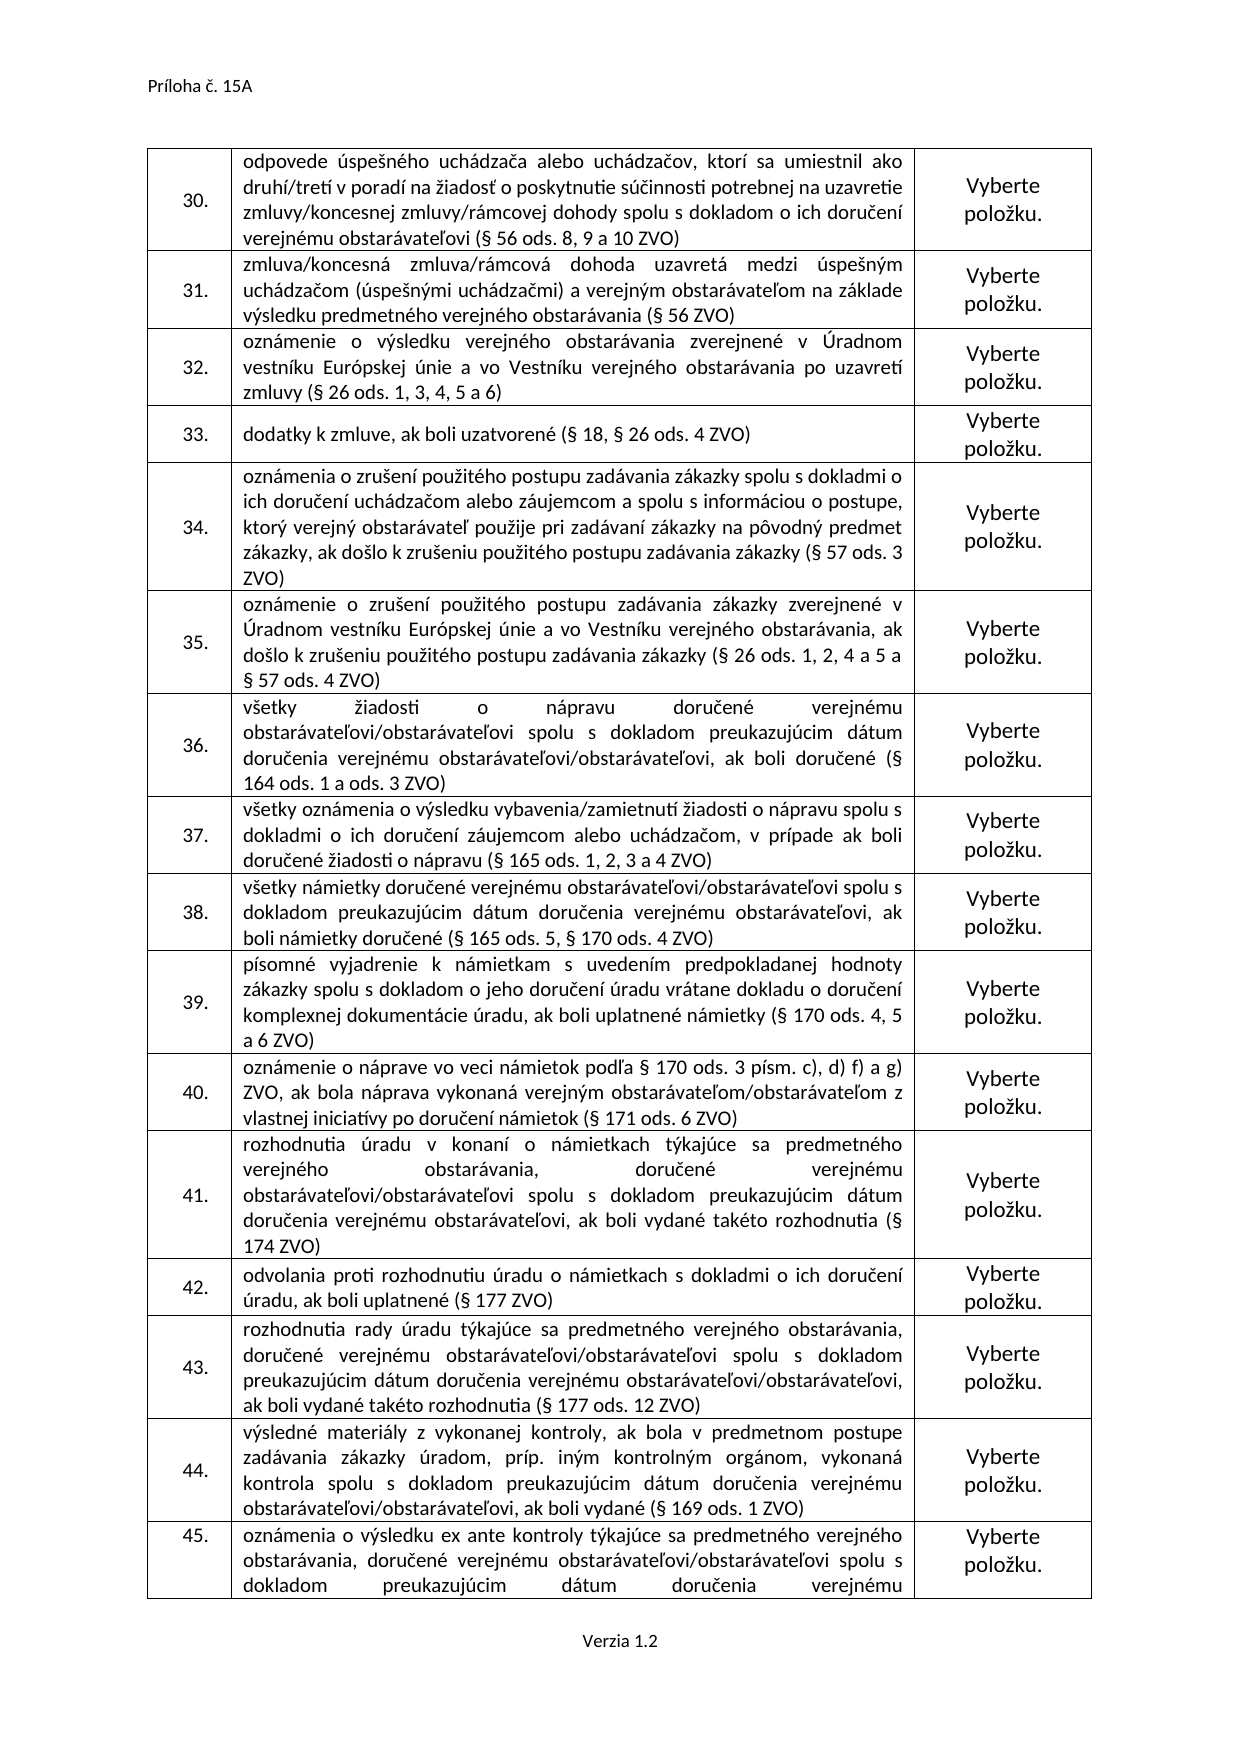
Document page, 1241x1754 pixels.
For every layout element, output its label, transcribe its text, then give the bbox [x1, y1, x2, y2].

table_cell [148, 694, 231, 796]
table_cell výsledné materiály z vykonanej kontroly, ak bola v predmetnom postupe zadávania zákazky úradom, príp. iným kontrolným orgánom, vykonaná kontrola spolu s dokladom preukazujúcim dátum doručenia verejnému obstarávateľovi/obstarávateľovi, ak boli vydané (§ 169 ods. 1 ZVO) [232, 1419, 914, 1521]
table_cell oznámenie o výsledku verejného obstarávania zverejnené v Úradnom vestníku Európskej únie a vo Vestníku verejného obstarávania po uzavretí zmluvy (§ 26 ods. 1, 3, 4, 5 a 6) [232, 329, 914, 405]
table_cell [148, 1316, 231, 1418]
table_cell odvolania proti rozhodnutiu úradu o námietkach s dokladmi o ich doručení úradu, ak boli uplatnené (§ 177 ZVO) [232, 1259, 914, 1315]
table_cell písomné vyjadrenie k námietkam s uvedením predpokladanej hodnoty zákazky spolu s dokladom o jeho doručení úradu vrátane dokladu o doručení komplexnej dokumentácie úradu, ak boli uplatnené námietky (§ 170 ods. 4, 5 a 6 ZVO) [232, 951, 914, 1053]
table_cell [148, 406, 231, 462]
table_cell [148, 463, 231, 590]
table_cell [148, 329, 231, 405]
table_cell [148, 591, 231, 693]
table_cell [148, 797, 231, 873]
table_cell oznámenia o zrušení použitého postupu zadávania zákazky spolu s dokladmi o ich doručení uchádzačom alebo záujemcom a spolu s informáciou o postupe, ktorý verejný obstarávateľ použije pri zadávaní zákazky na pôvodný predmet zákazky, ak došlo k zrušeniu použitého postupu zadávania zákazky (§ 57 ods. 3 ZVO) [232, 463, 914, 590]
table_cell oznámenie o zrušení použitého postupu zadávania zákazky zverejnené v Úradnom vestníku Európskej únie a vo Vestníku verejného obstarávania, ak došlo k zrušeniu použitého postupu zadávania zákazky (§ 26 ods. 1, 2, 4 a 5 a § 57 ods. 4 ZVO) [232, 591, 914, 693]
table_cell rozhodnutia úradu v konaní o námietkach týkajúce sa predmetného verejného obstarávania, doručené verejnému obstarávateľovi/obstarávateľovi spolu s dokladom preukazujúcim dátum doručenia verejnému obstarávateľovi, ak boli vydané takéto rozhodnutia (§ 174 ZVO) [232, 1131, 914, 1258]
table_cell všetky oznámenia o výsledku vybavenia/zamietnutí žiadosti o nápravu spolu s dokladmi o ich doručení záujemcom alebo uchádzačom, v prípade ak boli doručené žiadosti o nápravu (§ 165 ods. 1, 2, 3 a 4 ZVO) [232, 797, 914, 873]
table_cell všetky žiadosti o nápravu doručené verejnému obstarávateľovi/obstarávateľovi spolu s dokladom preukazujúcim dátum doručenia verejnému obstarávateľovi/obstarávateľovi, ak boli doručené (§ 164 ods. 1 a ods. 3 ZVO) [232, 694, 914, 796]
table_cell [148, 1522, 231, 1598]
table_cell [148, 1131, 231, 1258]
table_cell [148, 1259, 231, 1315]
table_cell oznámenie o náprave vo veci námietok podľa § 170 ods. 3 písm. c), d) f) a g) ZVO, ak bola náprava vykonaná verejným obstarávateľom/obstarávateľom z vlastnej iniciatívy po doručení námietok (§ 171 ods. 6 ZVO) [232, 1054, 914, 1130]
table_cell všetky námietky doručené verejnému obstarávateľovi/obstarávateľovi spolu s dokladom preukazujúcim dátum doručenia verejnému obstarávateľovi, ak boli námietky doručené (§ 165 ods. 5, § 170 ods. 4 ZVO) [232, 874, 914, 950]
table_cell [148, 1054, 231, 1130]
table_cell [232, 1522, 914, 1598]
table_cell [148, 874, 231, 950]
table_cell odpovede úspešného uchádzača alebo uchádzačov, ktorí sa umiestnil ako druhí/tretí v poradí na žiadosť o poskytnutie súčinnosti potrebnej na uzavretie zmluvy/koncesnej zmluvy/rámcovej dohody spolu s dokladom o ich doručení verejnému obstarávateľovi (§ 56 ods. 8, 9 a 10 ZVO) [232, 149, 914, 250]
table_cell [148, 251, 231, 328]
table_cell rozhodnutia rady úradu týkajúce sa predmetného verejného obstarávania, doručené verejnému obstarávateľovi/obstarávateľovi spolu s dokladom preukazujúcim dátum doručenia verejnému obstarávateľovi/obstarávateľovi, ak boli vydané takéto rozhodnutia (§ 177 ods. 12 ZVO) [232, 1316, 914, 1418]
table_cell [148, 951, 231, 1053]
table_cell zmluva/koncesná zmluva/rámcová dohoda uzavretá medzi úspešným uchádzačom (úspešnými uchádzačmi) a verejným obstarávateľom na základe výsledku predmetného verejného obstarávania (§ 56 ZVO) [232, 251, 914, 328]
table_cell [148, 1419, 231, 1521]
table_cell dodatky k zmluve, ak boli uzatvorené (§ 18, § 26 ods. 4 ZVO) [232, 406, 914, 462]
table_cell [148, 149, 231, 250]
